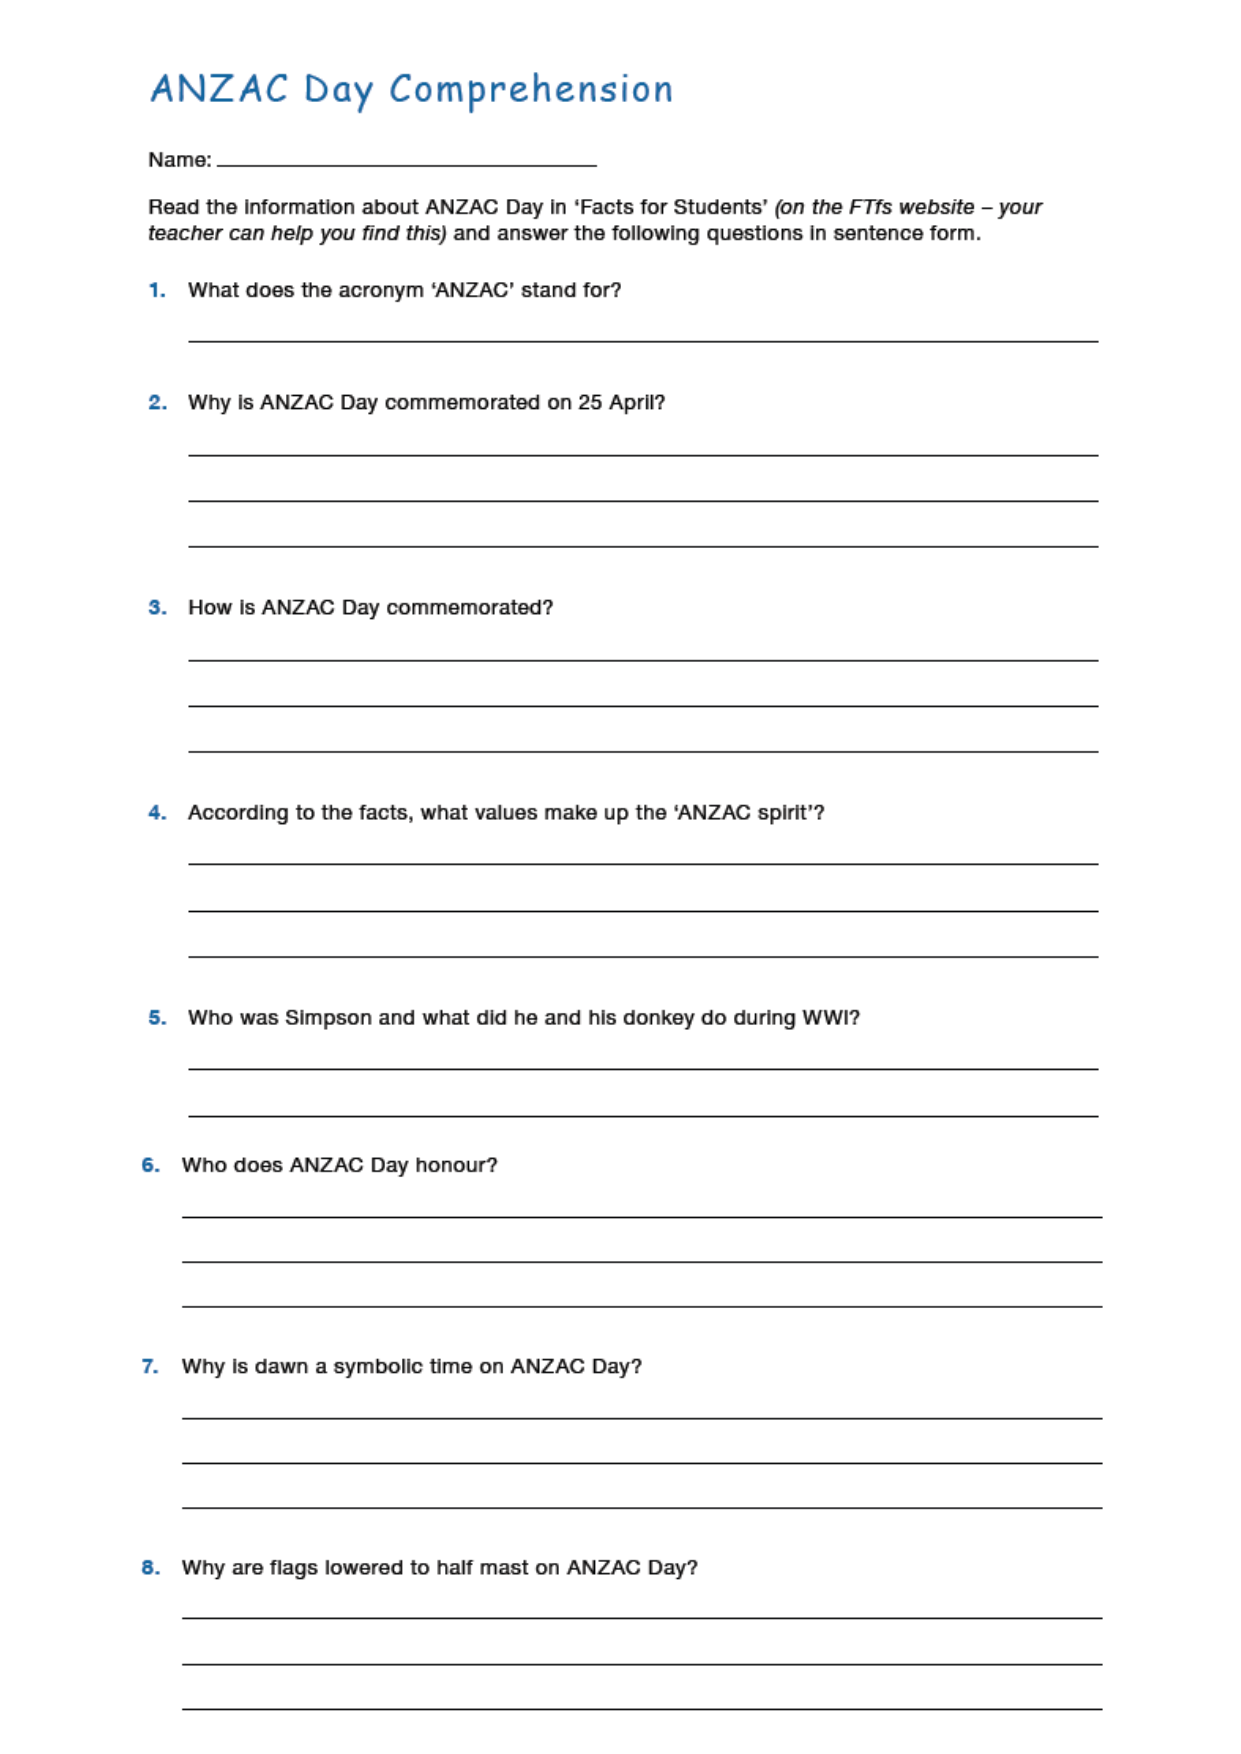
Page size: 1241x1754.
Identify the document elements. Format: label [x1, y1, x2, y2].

picture [106, 64, 1134, 1127]
picture [115, 1147, 1139, 1734]
